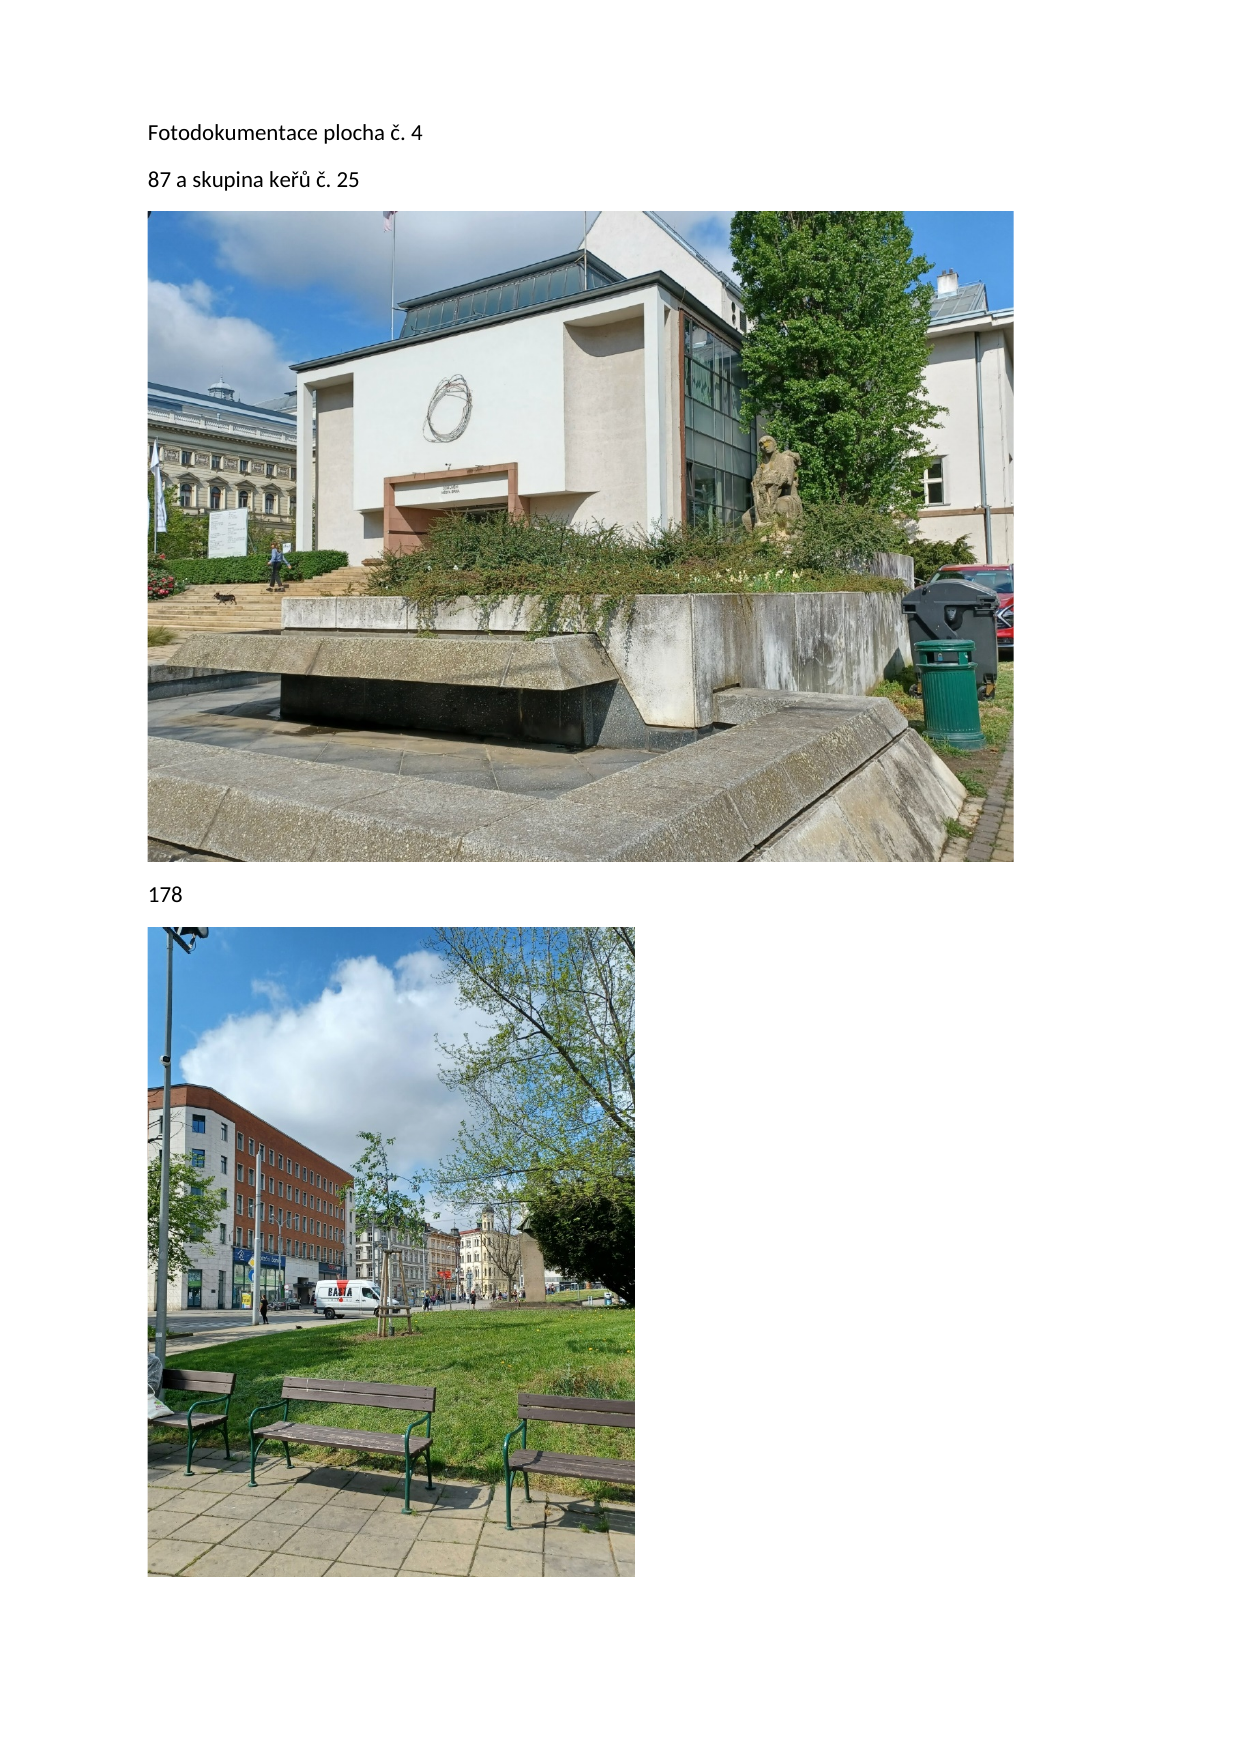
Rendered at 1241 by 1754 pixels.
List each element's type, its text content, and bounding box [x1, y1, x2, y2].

picture [147, 927, 635, 1577]
picture [147, 211, 1014, 862]
text 87 a skupina keřů č. 25 [148, 165, 1181, 193]
text Fotodokumentace plocha č. 4 [148, 118, 1181, 146]
text 178 [148, 880, 1181, 908]
